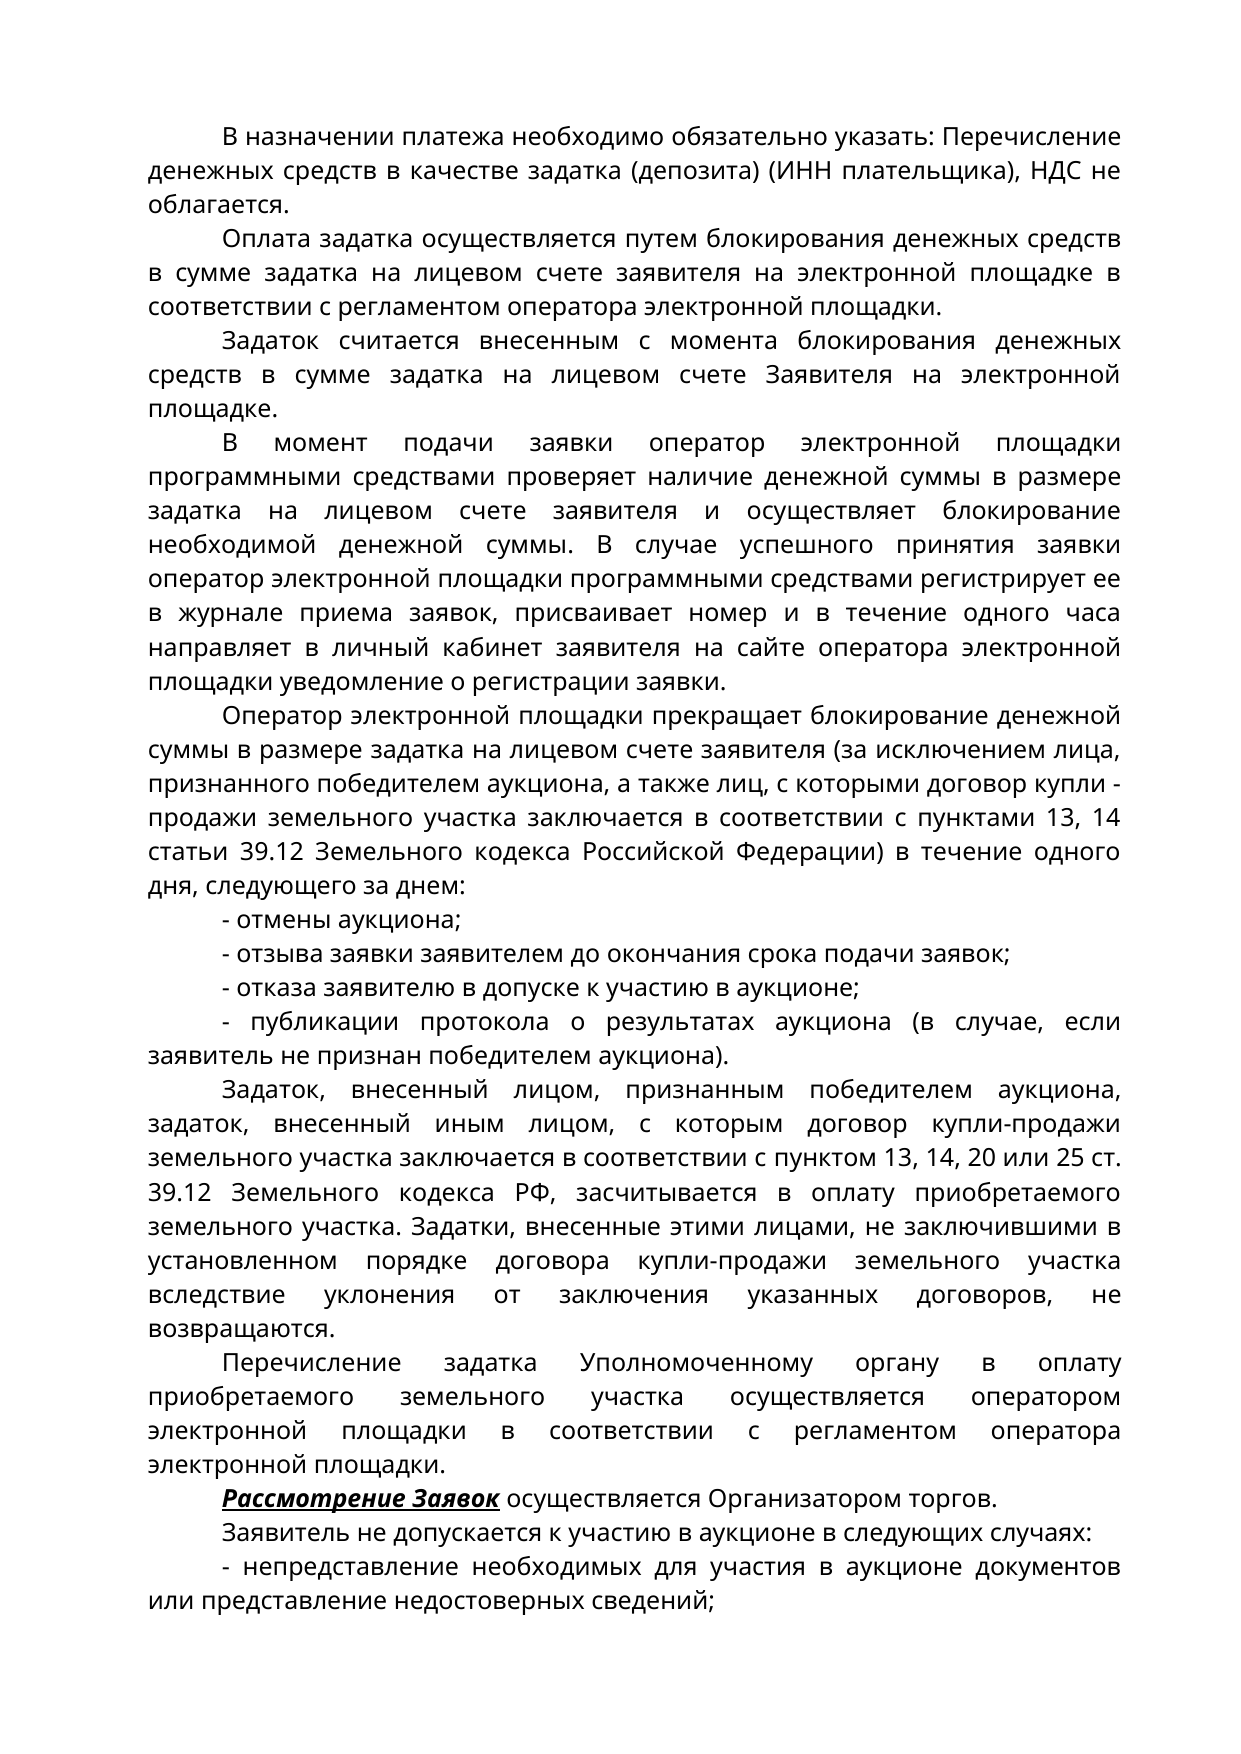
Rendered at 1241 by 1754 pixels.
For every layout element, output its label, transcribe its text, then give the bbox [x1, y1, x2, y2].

text Перечисление задатка Уполномоченному органу в оплату приобретаемого земельного участка осуществляется оператором электронной площадки в соответствии с регламентом оператора электронной площадки. [148, 1344, 1122, 1481]
text Задаток, внесенный лицом, признанным победителем аукциона, задаток, внесенный иным лицом, с которым договор купли-продажи земельного участка заключается в соответствии с пунктом 13, 14, 20 или 25 ст. 39.12 Земельного кодекса РФ, засчитывается в оплату приобретаемого земельного участка. Задатки, внесенные этими лицами, не заключившими в установленном порядке договора купли-продажи земельного участка вследствие уклонения от заключения указанных договоров, не возвращаются. [148, 1072, 1122, 1344]
text Рассмотрение Заявок осуществляется Организатором торгов. [148, 1481, 1122, 1515]
text - непредставление необходимых для участия в аукционе документов или представление недостоверных сведений; [148, 1549, 1122, 1617]
text Заявитель не допускается к участию в аукционе в следующих случаях: [148, 1515, 1122, 1549]
text Оператор электронной площадки прекращает блокирование денежной суммы в размере задатка на лицевом счете заявителя (за исключением лица, признанного победителем аукциона, а также лиц, с которыми договор купли - продажи земельного участка заключается в соответствии с пунктами 13, 14 статьи 39.12 Земельного кодекса Российской Федерации) в течение одного дня, следующего за днем: [148, 697, 1122, 902]
text Оплата задатка осуществляется путем блокирования денежных средств в сумме задатка на лицевом счете заявителя на электронной площадке в соответствии с регламентом оператора электронной площадки. [148, 220, 1122, 323]
text - отзыва заявки заявителем до окончания срока подачи заявок; [148, 936, 1122, 970]
text - публикации протокола о результатах аукциона (в случае, если заявитель не признан победителем аукциона). [148, 1004, 1122, 1072]
text - отмены аукциона; [148, 902, 1122, 936]
text В момент подачи заявки оператор электронной площадки программными средствами проверяет наличие денежной суммы в размере задатка на лицевом счете заявителя и осуществляет блокирование необходимой денежной суммы. В случае успешного принятия заявки оператор электронной площадки программными средствами регистрирует ее в журнале приема заявок, присваивает номер и в течение одного часа направляет в личный кабинет заявителя на сайте оператора электронной площадки уведомление о регистрации заявки. [148, 425, 1122, 697]
text Задаток считается внесенным с момента блокирования денежных средств в сумме задатка на лицевом счете Заявителя на электронной площадке. [148, 323, 1122, 425]
text - отказа заявителю в допуске к участию в аукционе; [148, 970, 1122, 1004]
text В назначении платежа необходимо обязательно указать: Перечисление денежных средств в качестве задатка (депозита) (ИНН плательщика), НДС не облагается. [148, 118, 1122, 220]
